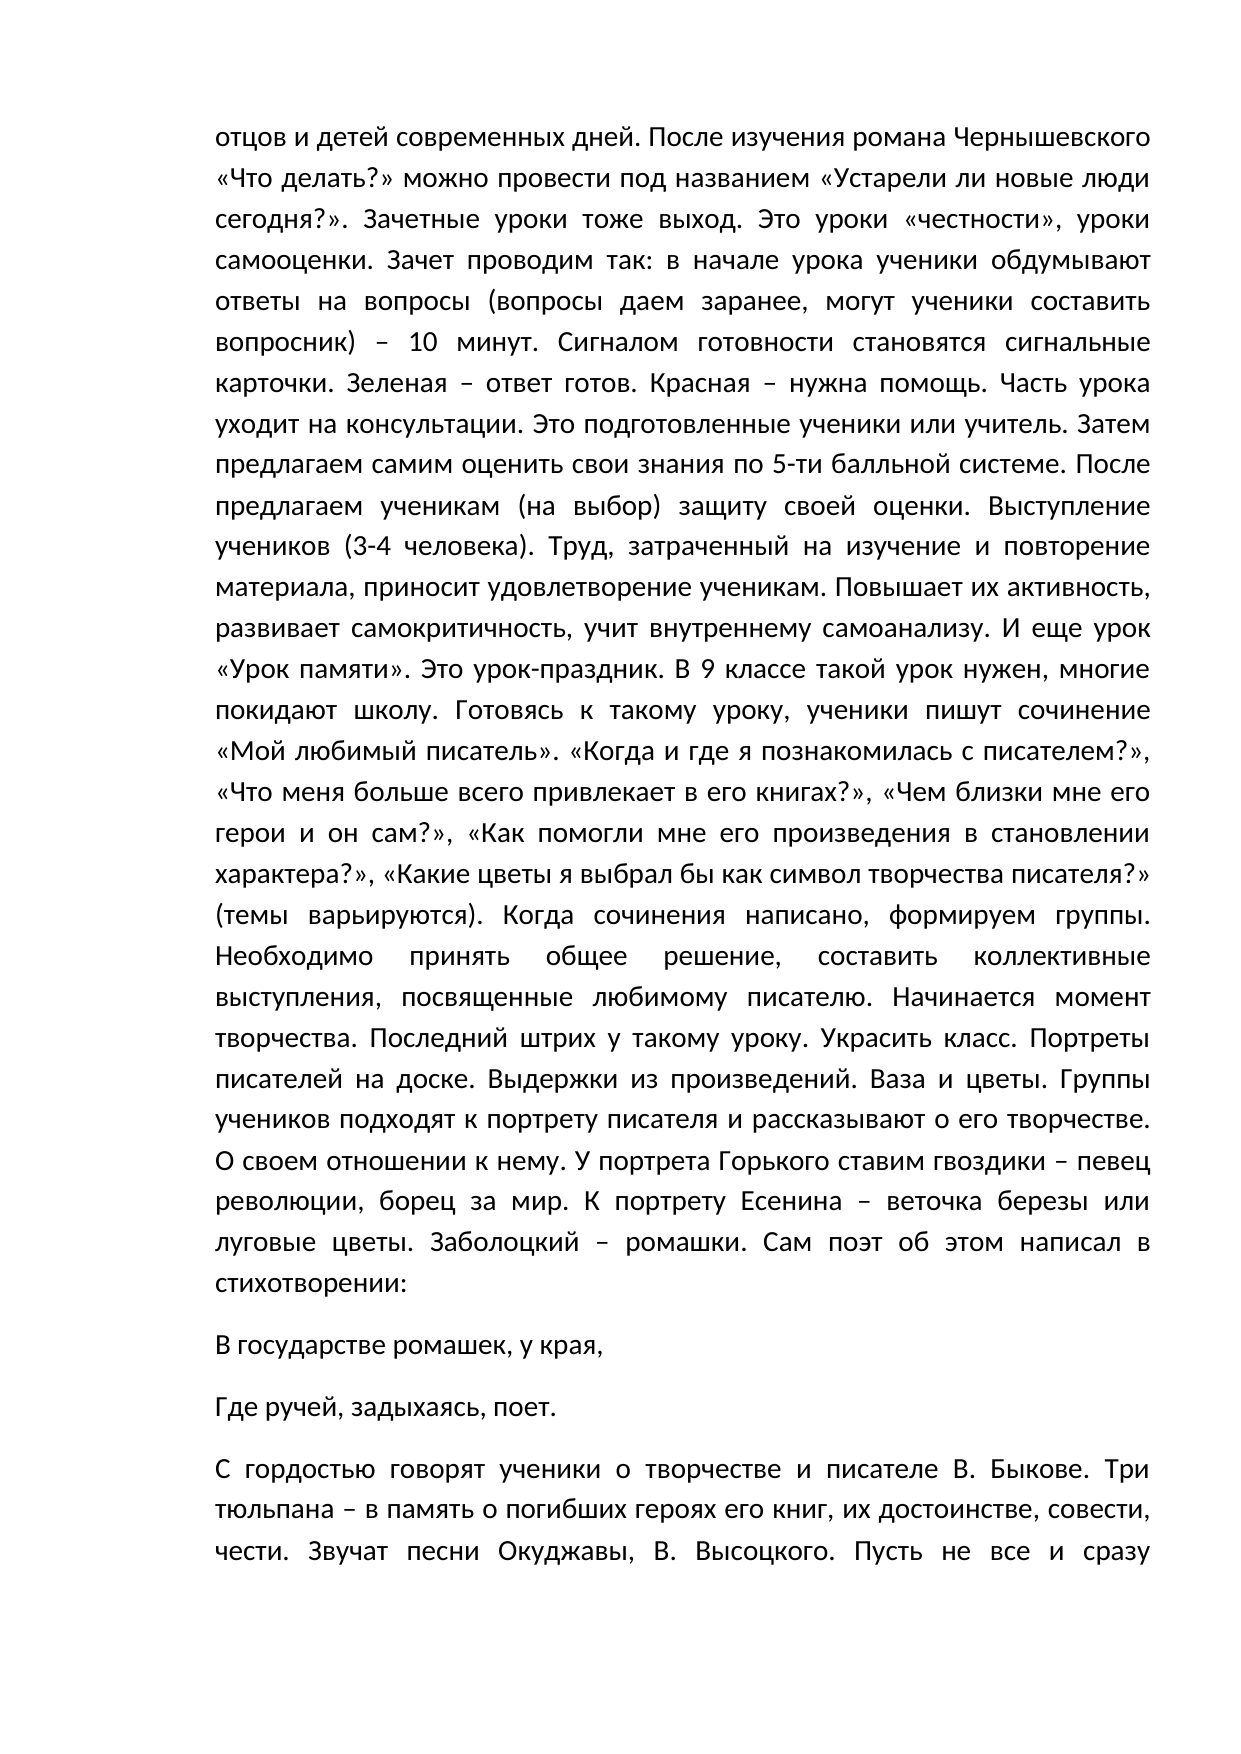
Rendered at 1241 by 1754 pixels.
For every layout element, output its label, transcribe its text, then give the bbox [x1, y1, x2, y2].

text Где ручей, задыхаясь, поет. [215, 1388, 1152, 1423]
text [215, 1450, 1152, 1567]
text В государстве ромашек, у края, [215, 1326, 1152, 1362]
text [215, 118, 1152, 1300]
